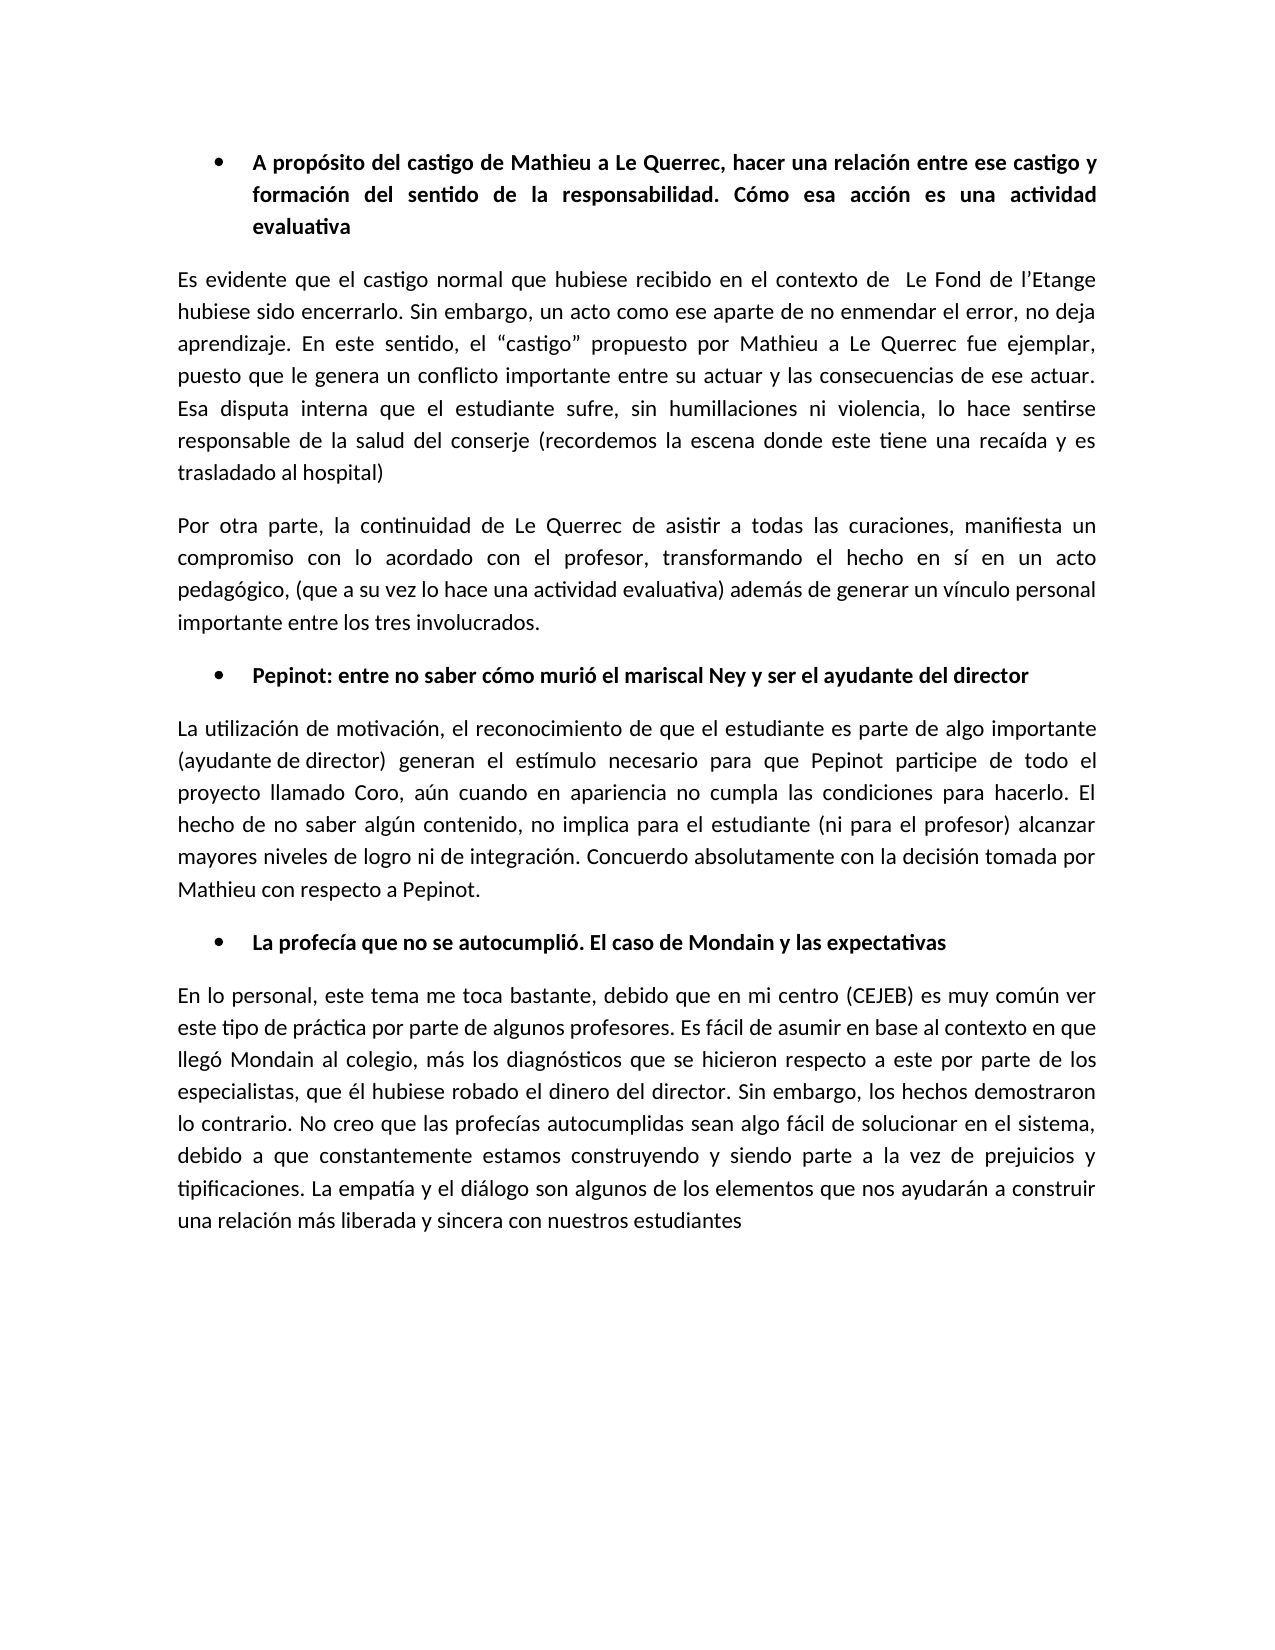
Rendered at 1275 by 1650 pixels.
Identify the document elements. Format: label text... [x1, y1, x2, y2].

text En lo personal, este tema me toca bastante, debido que en mi centro (CEJEB) es muy común ver este tipo de práctica por parte de algunos profesores. Es fácil de asumir en base al contexto en que llegó Mondain al colegio, más los diagnósticos que se hicieron respecto a este por parte de los especialistas, que él hubiese robado el dinero del director. Sin embargo, los hechos demostraron lo contrario. No creo que las profecías autocumplidas sean algo fácil de solucionar en el sistema, debido a que constantemente estamos construyendo y siendo parte a la vez de prejuicios y tipificaciones. La empatía y el diálogo son algunos de los elementos que nos ayudarán a construir una relación más liberada y sincera con nuestros estudiantes [177, 981, 1098, 1234]
list Pepinot: entre no saber cómo murió el mariscal Ney y ser el ayudante del director [215, 661, 1098, 689]
list La profecía que no se autocumplió. El caso de Mondain y las expectativas [215, 928, 1098, 956]
list A propósito del castigo de Mathieu a Le Querrec, hacer una relación entre ese castigo y formación del sentido de la responsabilidad. Cómo esa acción es una actividad evaluativa [215, 148, 1098, 240]
text Por otra parte, la continuidad de Le Querrec de asistir a todas las curaciones, manifiesta un compromiso con lo acordado con el profesor, transformando el hecho en sí en un acto pedagógico, (que a su vez lo hace una actividad evaluativa) además de generar un vínculo personal importante entre los tres involucrados. [177, 511, 1098, 636]
text La utilización de motivación, el reconocimiento de que el estudiante es parte de algo importante (ayudante de director) generan el estímulo necesario para que Pepinot participe de todo el proyecto llamado Coro, aún cuando en apariencia no cumpla las condiciones para hacerlo. El hecho de no saber algún contenido, no implica para el estudiante (ni para el profesor) alcanzar mayores niveles de logro ni de integración. Concuerdo absolutamente con la decisión tomada por Mathieu con respecto a Pepinot. [177, 714, 1098, 903]
text Es evidente que el castigo normal que hubiese recibido en el contexto de Le Fond de l’Etange hubiese sido encerrarlo. Sin embargo, un acto como ese aparte de no enmendar el error, no deja aprendizaje. En este sentido, el “castigo” propuesto por Mathieu a Le Querrec fue ejemplar, puesto que le genera un conflicto importante entre su actuar y las consecuencias de ese actuar. Esa disputa interna que el estudiante sufre, sin humillaciones ni violencia, lo hace sentirse responsable de la salud del conserje (recordemos la escena donde este tiene una recaída y es trasladado al hospital) [177, 265, 1098, 486]
